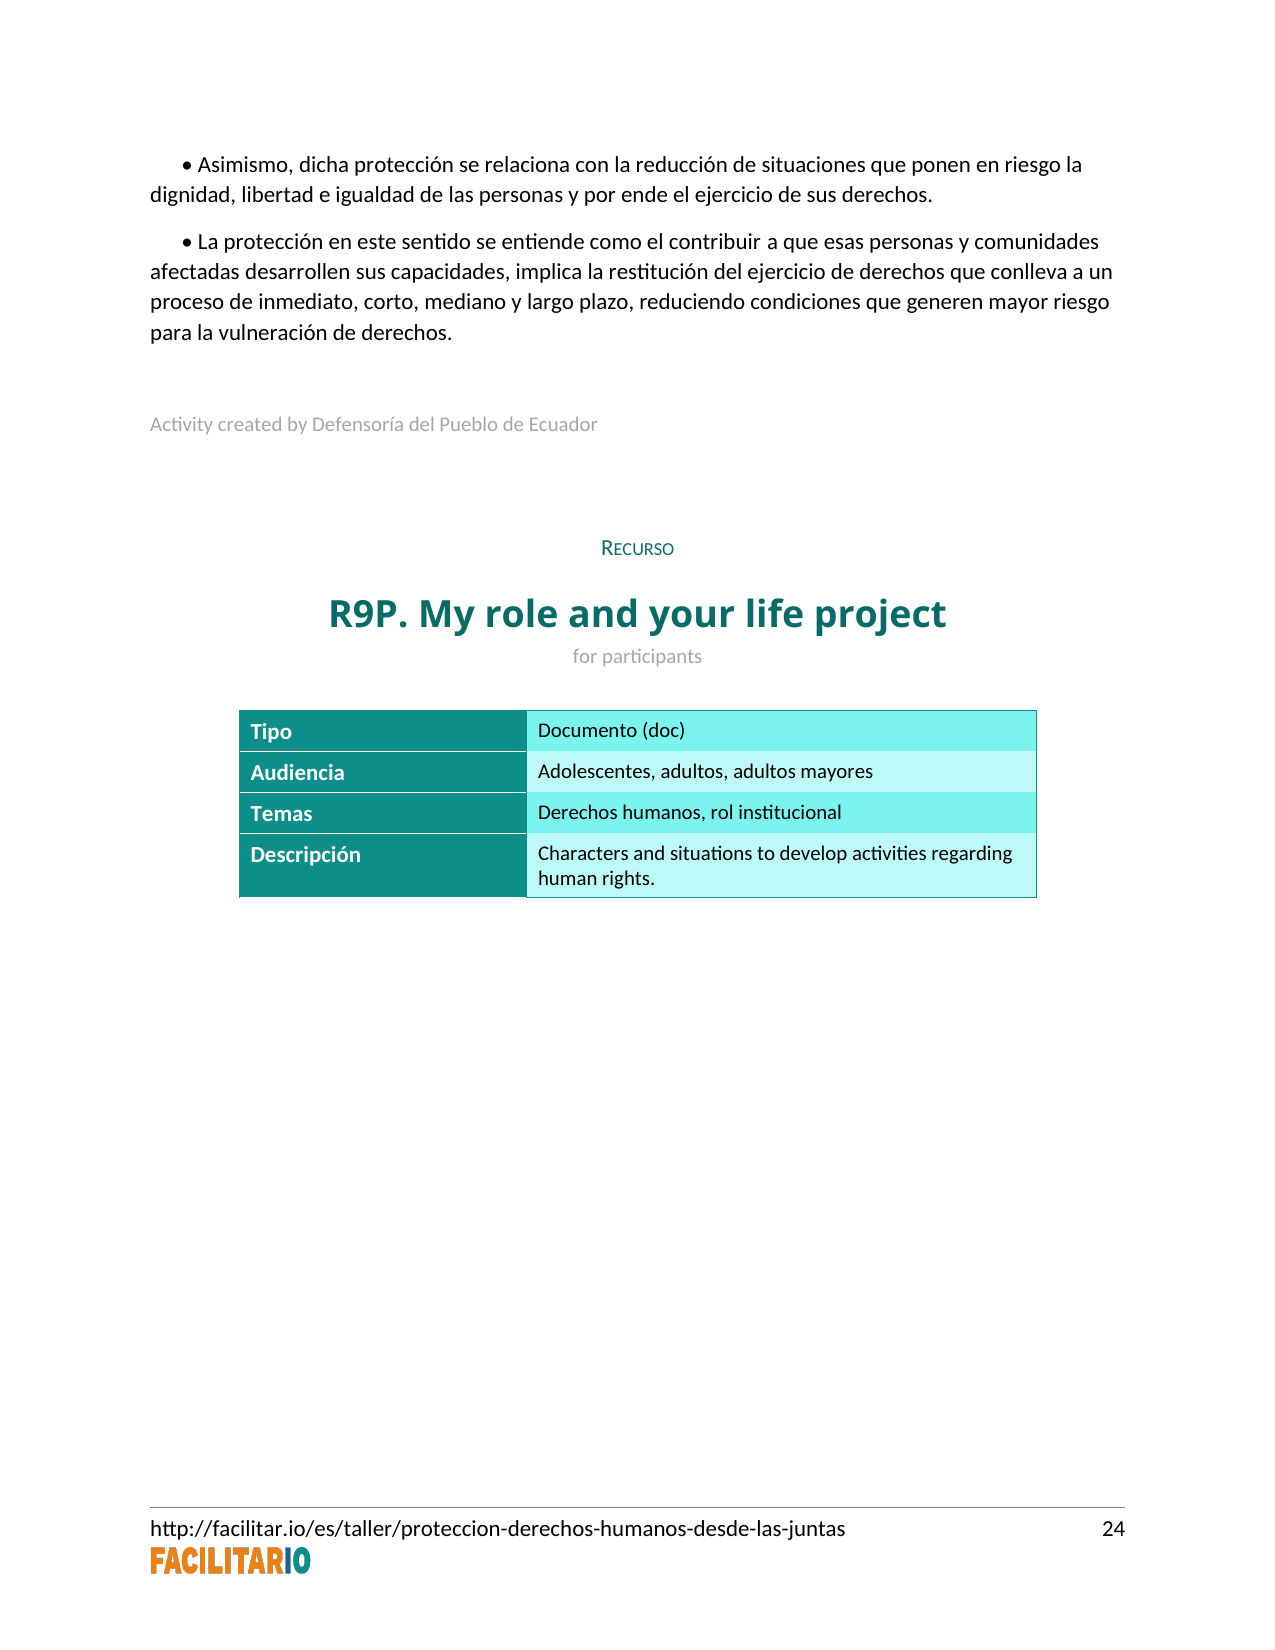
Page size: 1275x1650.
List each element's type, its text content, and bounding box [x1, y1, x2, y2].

table_cell Adolescentes, adultos, adultos mayores [527, 751, 1036, 792]
text for participants [150, 643, 1125, 668]
table_header Tipo [240, 711, 526, 751]
table_header Documento (doc) [527, 711, 1036, 751]
table_cell Audiencia [240, 752, 526, 792]
table_cell Derechos humanos, rol institucional [527, 792, 1036, 833]
text Recurso [150, 533, 1125, 561]
subtitle R9P. My role and your life project [150, 588, 1125, 639]
text Activity created by Defensoría del Pueblo de Ecuador [150, 411, 1125, 437]
table_cell Characters and situations to develop activities regarding human rights. [527, 833, 1036, 897]
table_cell Descripción [240, 834, 526, 897]
text • Asimismo, dicha protección se relaciona con la reducción de situaciones que ponen en riesgo la dignidad, libertad e igualdad de las personas y por ende el ejercicio de sus derechos. [150, 150, 1125, 208]
picture [145, 1544, 315, 1576]
text • La protección en este sentido se entiende como el contribuir a que esas personas y comunidades afectadas desarrollen sus capacidades, implica la restitución del ejercicio de derechos que conlleva a un proceso de inmediato, corto, mediano y largo plazo, reduciendo condiciones que generen mayor riesgo para la vulneración de derechos. [150, 227, 1125, 346]
table_cell Temas [240, 793, 526, 833]
